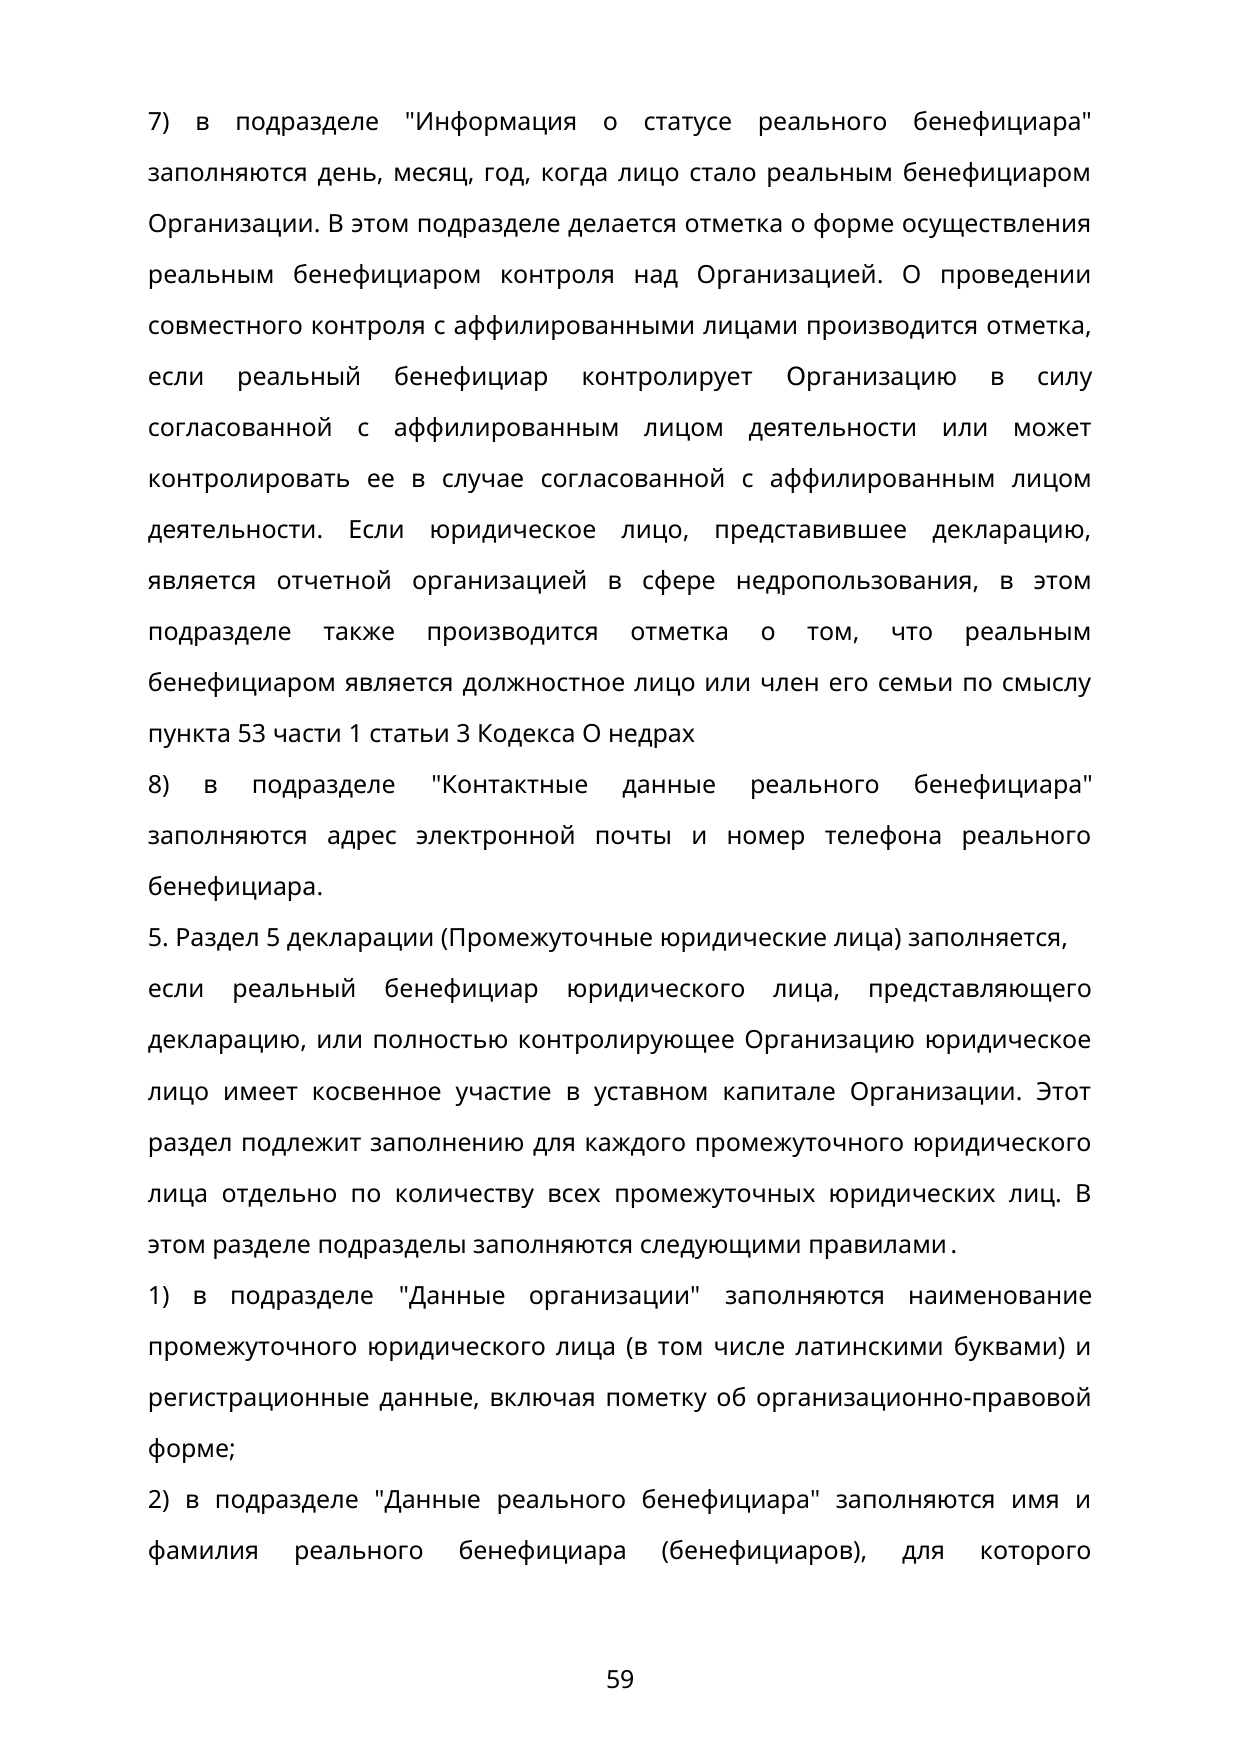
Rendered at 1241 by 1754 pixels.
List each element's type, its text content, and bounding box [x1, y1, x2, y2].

text 5. Раздел 5 декларации (Промежуточные юридические лица) заполняется, [148, 920, 1092, 954]
text если реальный бенефициар юридического лица, представляющего декларацию, или полностью контролирующее Организацию юридическое лицо имеет косвенное участие в уставном капитале Организации. Этот раздел подлежит заполнению для каждого промежуточного юридического лица отдельно по количеству всех промежуточных юридических лиц. В этом разделе подразделы заполняются следующими правилами․ [148, 971, 1092, 1260]
text 1) в подразделе "Данные организации" заполняются наименование промежуточного юридического лица (в том числе латинскими буквами) и регистрационные данные, включая пометку об организационно-правовой форме; [148, 1277, 1092, 1464]
text 7) в подразделе "Информация о статусе реального бенефициара" заполняются день, месяц, год, когда лицо стало реальным бенефициаром Организации. В этом подразделе делается отметка о форме осуществления реальным бенефициаром контроля над Организацией. О проведении совместного контроля с аффилированными лицами производится отметка, если реальный бенефициар контролирует Օрганизацию в силу согласованной с аффилированным лицом деятельности или может контролировать ее в случае согласованной с аффилированным лицом деятельности. Если юридическое лицо, представившее декларацию, является отчетной организацией в сфере недропользования, в этом подразделе также производится отметка о том, что реальным бенефициаром является должностное лицо или член его семьи по смыслу пункта 53 части 1 статьи 3 Кодекса О недрах [148, 103, 1092, 750]
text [148, 1482, 1092, 1567]
text 8) в подразделе "Контактные данные реального бенефициара" заполняются адрес электронной почты и номер телефона реального бенефициара. [148, 767, 1092, 903]
